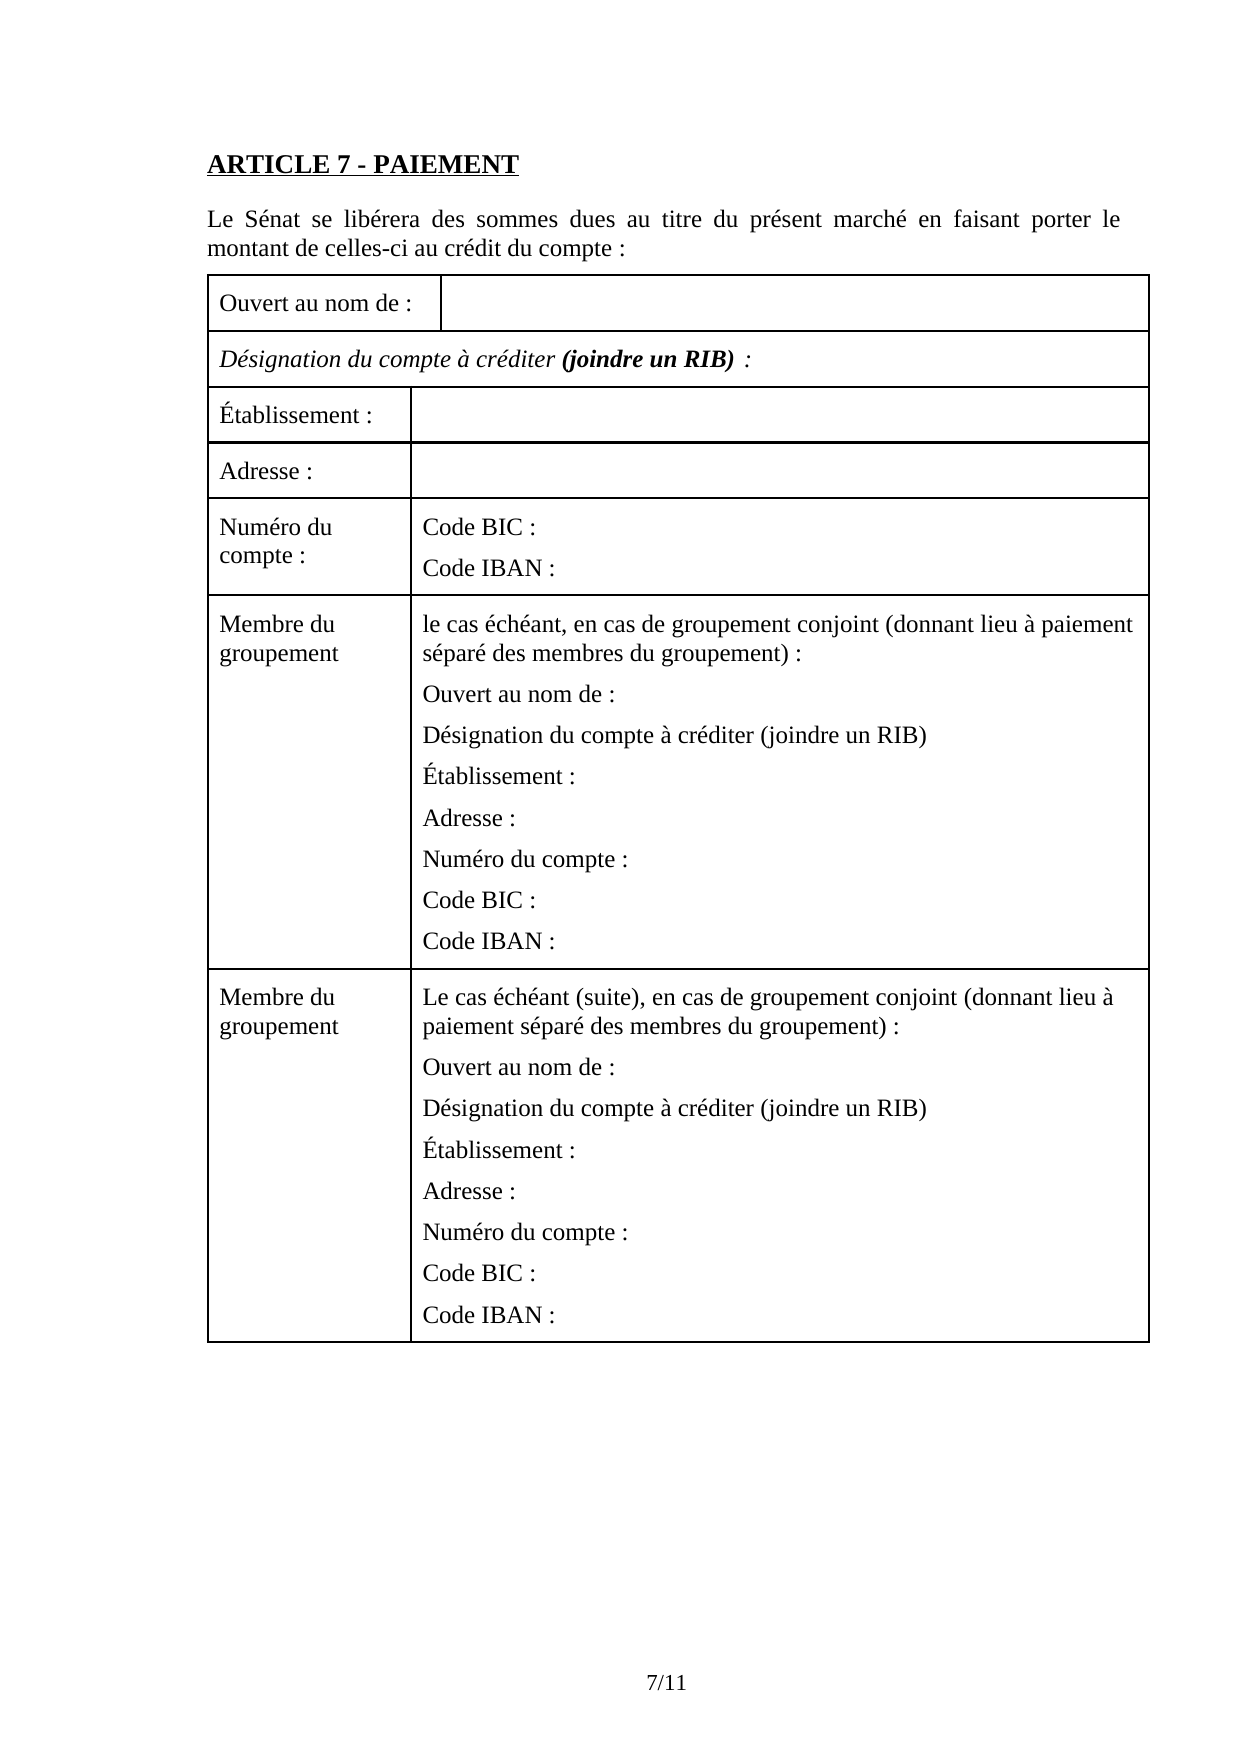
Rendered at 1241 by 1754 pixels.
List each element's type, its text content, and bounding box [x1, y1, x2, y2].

text PAIEMENT [207, 148, 1122, 179]
table_cell Membre du groupement [209, 970, 410, 1341]
table_cell Désignation du compte à créditer (joindre un RIB) : [209, 332, 1148, 386]
table_cell Code BIC : Code IBAN : [412, 499, 1148, 594]
table_cell le cas échéant, en cas de groupement conjoint (donnant lieu à paiement séparé des membres du groupement) : Ouvert au nom de : Désignation du compte à créditer (joindre un RIB) Établissement : Adresse : Numéro du compte : Code BIC : Code IBAN : [412, 596, 1148, 968]
table_header [442, 276, 1148, 330]
table_cell [412, 388, 1148, 441]
text Le Sénat se libérera des sommes dues au titre du présent marché en faisant porter le montant de celles-ci au crédit du compte : [207, 204, 1122, 261]
table_cell Membre du groupement [209, 596, 410, 968]
table_cell Adresse : [209, 444, 410, 497]
table_cell Établissement : [209, 388, 410, 441]
table_cell [412, 444, 1148, 497]
table_cell Le cas échéant (suite), en cas de groupement conjoint (donnant lieu à paiement séparé des membres du groupement) : Ouvert au nom de : Désignation du compte à créditer (joindre un RIB) Établissement : Adresse : Numéro du compte : Code BIC : Code IBAN : [412, 970, 1148, 1341]
table_header Ouvert au nom de : [209, 276, 440, 330]
table_cell Numéro du compte : [209, 499, 410, 594]
